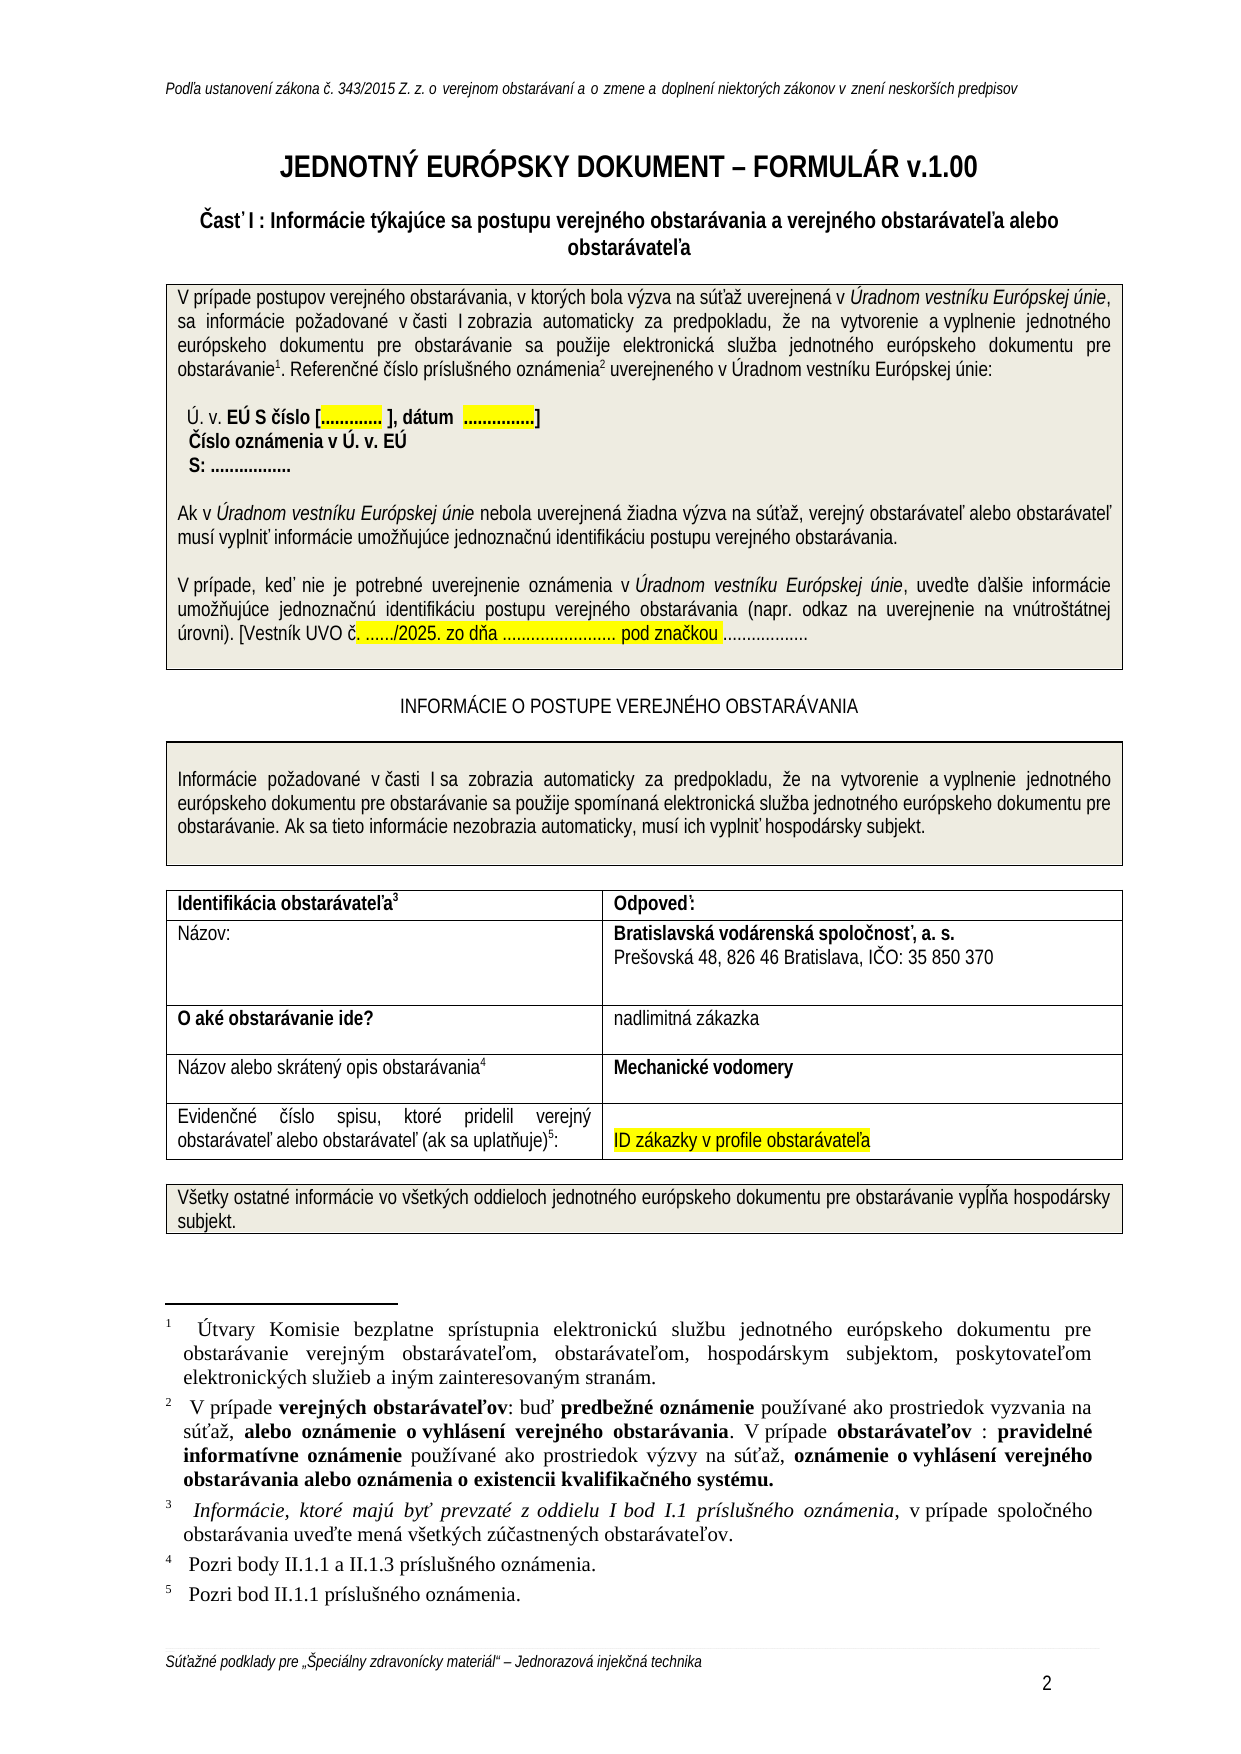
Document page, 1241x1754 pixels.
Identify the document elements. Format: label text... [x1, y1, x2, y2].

table_header Všetky ostatné informácie vo všetkých oddieloch jednotného európskeho dokumentu pre obstarávanie vypĺňa hospodársky subjekt. [167, 1185, 1122, 1232]
table_header Informácie požadované v časti I sa zobrazia automaticky za predpokladu, že na vytvorenie a vyplnenie jednotného európskeho dokumentu pre obstarávanie sa použije spomínaná elektronická služba jednotného európskeho dokumentu pre obstarávanie. Ak sa tieto informácie nezobrazia automaticky, musí ich vyplniť hospodársky subjekt. [167, 743, 1122, 864]
table_cell Názov alebo skrátený opis obstarávania [167, 1055, 602, 1103]
table_cell nadlimitná zákazka [603, 1006, 1122, 1054]
table_cell Evidenčné číslo spisu, ktoré pridelil verejný obstarávateľ alebo obstarávateľ (ak sa uplatňuje): [167, 1104, 602, 1158]
table_cell O aké obstarávanie ide? [167, 1006, 602, 1054]
table_cell Bratislavská vodárenská spoločnosť, a. s. Prešovská 48, 826 46 Bratislava, IČO: 35 850 370 [603, 921, 1122, 1005]
text Časť I : Informácie týkajúce sa postupu verejného obstarávania a verejného obstarávateľa alebo obstarávateľa [165, 207, 1092, 260]
table_header Odpoveď: [603, 891, 1122, 920]
table_header V prípade postupov verejného obstarávania, v ktorých bola výzva na súťaž uverejnená v Úradnom vestníku Európskej únie, sa informácie požadované v časti I zobrazia automaticky za predpokladu, že na vytvorenie a vyplnenie jednotného európskeho dokumentu pre obstarávanie sa použije elektronická služba jednotného európskeho dokumentu pre obstarávanie. Referenčné číslo príslušného oznámenia uverejneného v Úradnom vestníku Európskej únie: Ú. v. EÚ S číslo [............. ], dátum ...............] Ak v Úradnom vestníku Európskej únie nebola uverejnená žiadna výzva na súťaž, verejný obstarávateľ alebo obstarávateľ musí vyplniť informácie umožňujúce jednoznačnú identifikáciu postupu verejného obstarávania. V prípade, keď nie je potrebné uverejnenie oznámenia v Úradnom vestníku Európskej únie, uveďte ďalšie informácie umožňujúce jednoznačnú identifikáciu postupu verejného obstarávania (napr. odkaz na uverejnenie na vnútroštátnej úrovni). [Vestník UVO č. ....../2025. zo dňa ........................ pod značkou .................. [167, 285, 1122, 668]
table_cell Názov: [167, 921, 602, 1005]
table_cell Mechanické vodomery [603, 1055, 1122, 1103]
text INFORMÁCIE O POSTUPE VEREJNÉHO OBSTARÁVANIA [165, 693, 1092, 717]
table_cell ID zákazky v profile obstarávateľa [603, 1104, 1122, 1158]
text JEDNOTNÝ EURÓPSKY DOKUMENT – FORMULÁR v.1.00 [165, 148, 1092, 183]
table_header Identifikácia obstarávateľa [167, 891, 602, 920]
